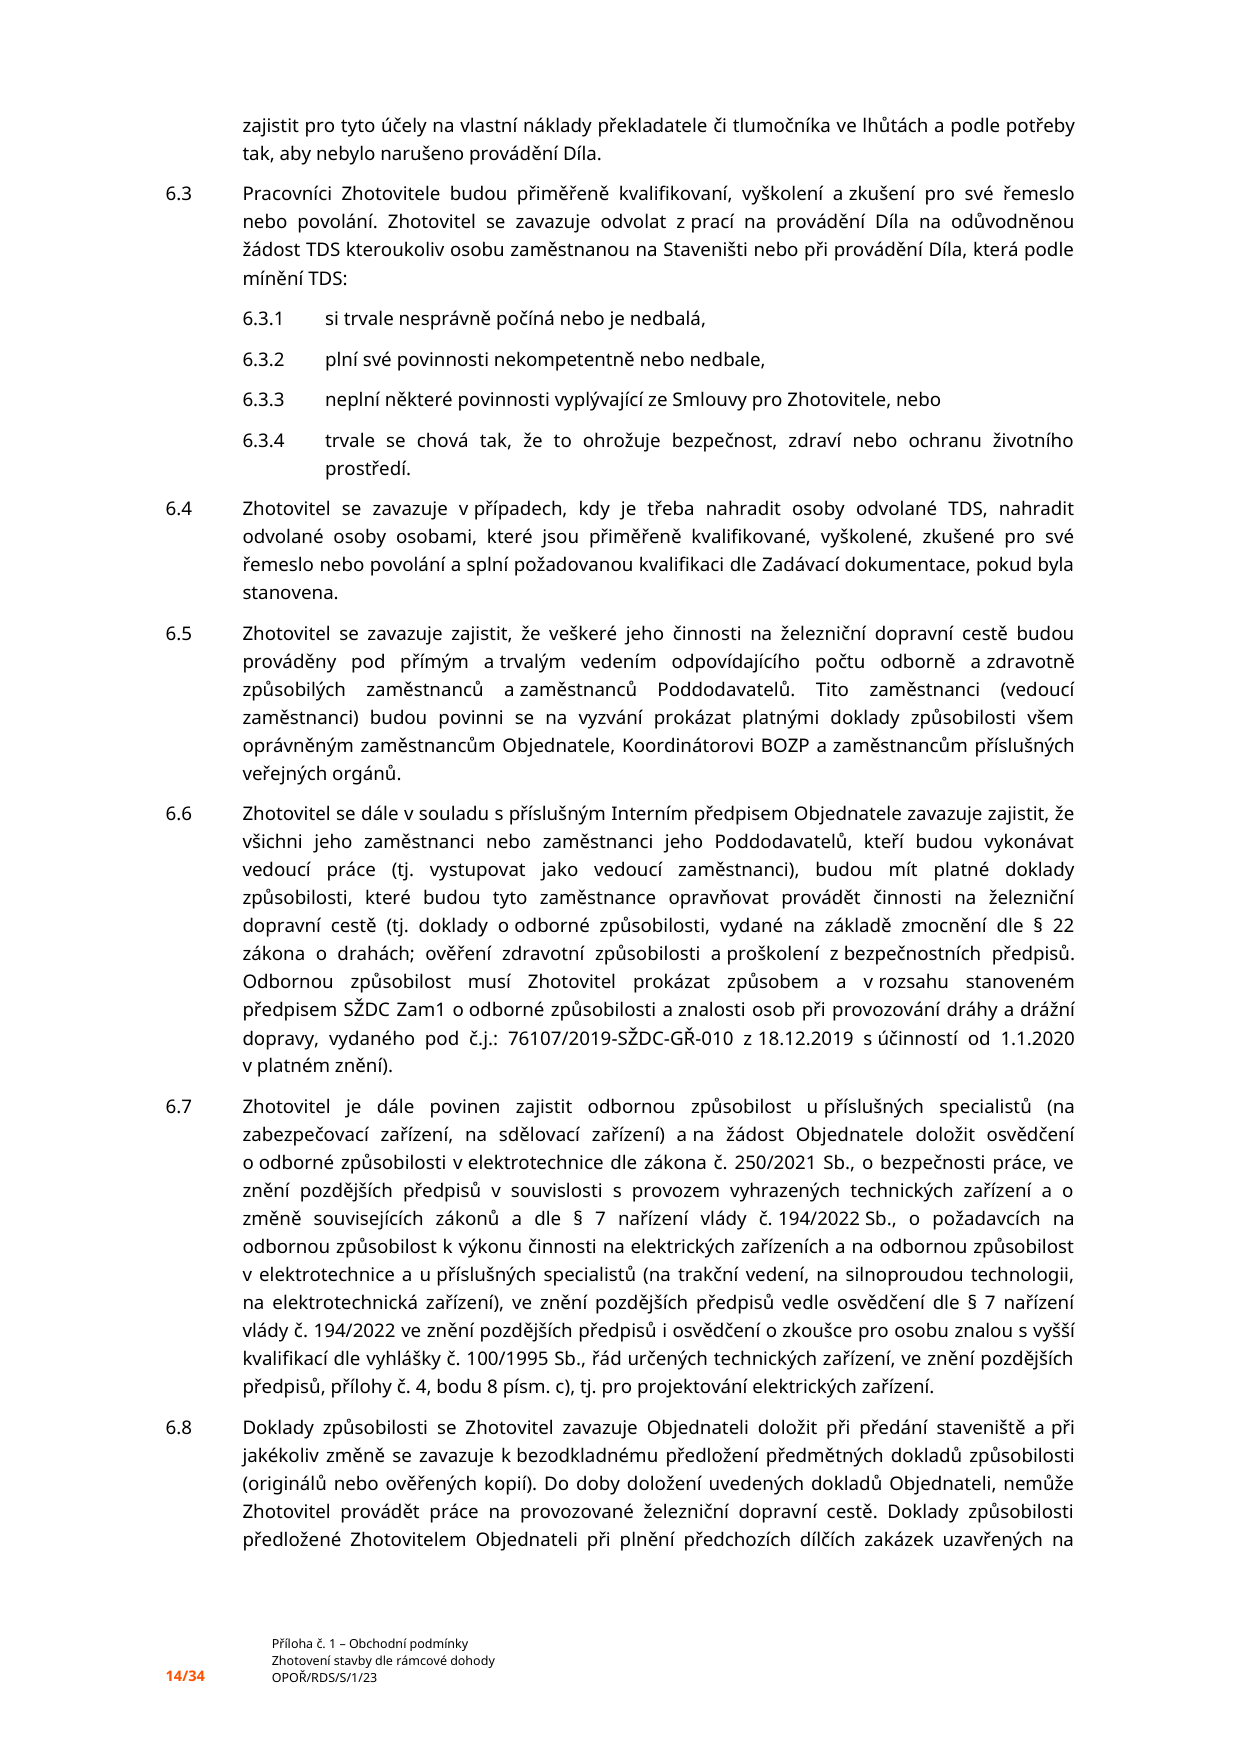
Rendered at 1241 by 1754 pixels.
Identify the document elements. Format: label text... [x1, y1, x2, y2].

text plní své povinnosti nekompetentně nebo nedbale, [242, 346, 1075, 371]
text Zhotovitel se zavazuje zajistit, že veškeré jeho činnosti na železniční dopravní cestě budou prováděny pod přímým a trvalým vedením odpovídajícího počtu odborně a zdravotně způsobilých zaměstnanců a zaměstnanců Poddodavatelů. Tito zaměstnanci (vedoucí zaměstnanci) budou povinni se na vyzvání prokázat platnými doklady způsobilosti všem oprávněným zaměstnancům Objednatele, Koordinátorovi BOZP a zaměstnancům příslušných veřejných orgánů. [165, 620, 1075, 786]
text Pracovníci Zhotovitele budou přiměřeně kvalifikovaní, vyškolení a zkušení pro své řemeslo nebo povolání. Zhotovitel se zavazuje odvolat z prací na provádění Díla na odůvodněnou žádost TDS kteroukoliv osobu zaměstnanou na Staveništi nebo při provádění Díla, která podle mínění TDS: [165, 181, 1075, 290]
text neplní některé povinnosti vyplývající ze Smlouvy pro Zhotovitele, nebo [242, 386, 1075, 412]
text si trvale nesprávně počíná nebo je nedbalá, [242, 305, 1075, 331]
text trvale se chová tak, že to ohrožuje bezpečnost, zdraví nebo ochranu životního prostředí. [242, 427, 1075, 480]
text Zhotovitel se dále v souladu s příslušným Interním předpisem Objednatele zavazuje zajistit, že všichni jeho zaměstnanci nebo zaměstnanci jeho Poddodavatelů, kteří budou vykonávat vedoucí práce (tj. vystupovat jako vedoucí zaměstnanci), budou mít platné doklady způsobilosti, které budou tyto zaměstnance opravňovat provádět činnosti na železniční dopravní cestě (tj. doklady o odborné způsobilosti, vydané na základě zmocnění dle § 22 zákona o drahách; ověření zdravotní způsobilosti a proškolení z bezpečnostních předpisů. Odbornou způsobilost musí Zhotovitel prokázat způsobem a v rozsahu stanoveném předpisem SŽDC Zam1 o odborné způsobilosti a znalosti osob při provozování dráhy a drážní dopravy, vydaného pod č.j.: 76107/2019-SŽDC-GŘ-010 z 18.12.2019 s účinností od 1.1.2020 v platném znění). [165, 801, 1075, 1078]
text Zhotovitel se zavazuje v případech, kdy je třeba nahradit osoby odvolané TDS, nahradit odvolané osoby osobami, které jsou přiměřeně kvalifikované, vyškolené, zkušené pro své řemeslo nebo povolání a splní požadovanou kvalifikaci dle Zadávací dokumentace, pokud byla stanovena. [165, 495, 1075, 605]
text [165, 1414, 1075, 1552]
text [165, 112, 1075, 166]
text Zhotovitel je dále povinen zajistit odbornou způsobilost u příslušných specialistů (na zabezpečovací zařízení, na sdělovací zařízení) a na žádost Objednatele doložit osvědčení o odborné způsobilosti v elektrotechnice dle zákona č. 250/2021 Sb., o bezpečnosti práce, ve znění pozdějších předpisů v souvislosti s provozem vyhrazených technických zařízení a o změně souvisejících zákonů a dle § 7 nařízení vlády č. 194/2022 Sb., o požadavcích na odbornou způsobilost k výkonu činnosti na elektrických zařízeních a na odbornou způsobilost v elektrotechnice a u příslušných specialistů (na trakční vedení, na silnoproudou technologii, na elektrotechnická zařízení), ve znění pozdějších předpisů vedle osvědčení dle § 7 nařízení vlády č. 194/2022 ve znění pozdějších předpisů i osvědčení o zkoušce pro osobu znalou s vyšší kvalifikací dle vyhlášky č. 100/1995 Sb., řád určených technických zařízení, ve znění pozdějších předpisů, přílohy č. 4, bodu 8 písm. c), tj. pro projektování elektrických zařízení. [165, 1093, 1075, 1399]
